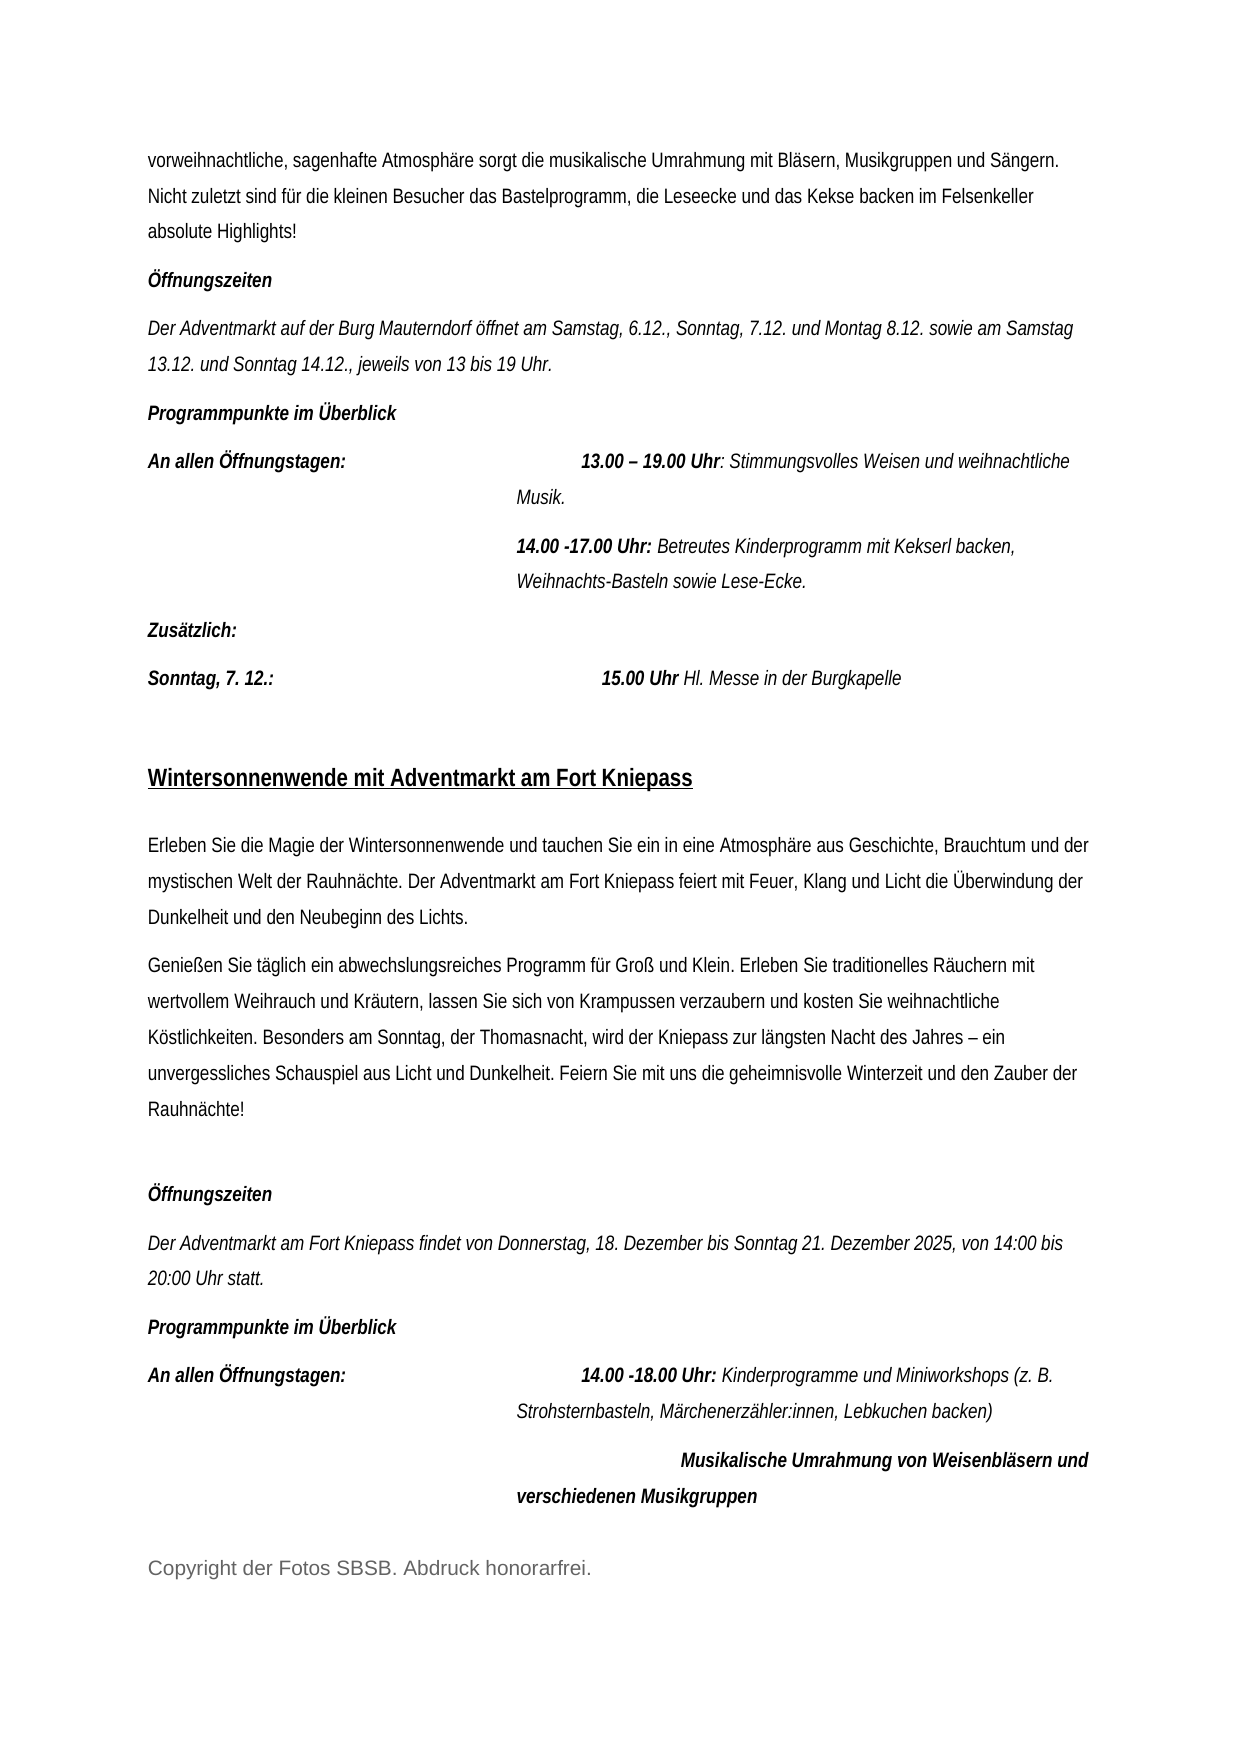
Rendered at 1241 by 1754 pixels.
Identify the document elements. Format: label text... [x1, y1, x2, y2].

text An allen Öffnungstagen: 14.00 -18.00 Uhr: Kinderprogramme und Miniworkshops (z. B. Strohsternbasteln, Märchenerzähler:innen, Lebkuchen backen) [148, 1363, 1093, 1423]
text Programmpunkte im Überblick [148, 401, 1093, 425]
text Der Adventmarkt am Fort Kniepass findet von Donnerstag, 18. Dezember bis Sonntag 21. Dezember 2025, von 14:00 bis 20:00 Uhr statt. [148, 1230, 1093, 1290]
text Programmpunkte im Überblick [148, 1315, 1093, 1339]
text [148, 148, 1093, 243]
text Sonntag, 7. 12.: 15.00 Uhr Hl. Messe in der Burgkapelle [148, 666, 1093, 690]
text Musikalische Umrahmung von Weisenbläsern und verschiedenen Musikgruppen [148, 1448, 1093, 1507]
text Zusätzlich: [148, 618, 1093, 642]
text Genießen Sie täglich ein abwechslungsreiches Programm für Groß und Klein. Erleben Sie traditionelles Räuchern mit wertvollem Weihrauch und Kräutern, lassen Sie sich von Krampussen verzaubern und kosten Sie weihnachtliche Köstlichkeiten. Besonders am Sonntag, der Thomasnacht, wird der Kniepass zur längsten Nacht des Jahres – ein unvergessliches Schauspiel aus Licht und Dunkelheit. Feiern Sie mit uns die geheimnisvolle Winterzeit und den Zauber der Rauhnächte! [148, 953, 1093, 1121]
text 14.00 -17.00 Uhr: Betreutes Kinderprogramm mit Kekserl backen, Weihnachts-Basteln sowie Lese-Ecke. [516, 533, 1093, 593]
text Der Adventmarkt auf der Burg Mauterndorf öffnet am Samstag, 6.12., Sonntag, 7.12. und Montag 8.12. sowie am Samstag 13.12. und Sonntag 14.12., jeweils von 13 bis 19 Uhr. [148, 316, 1093, 376]
text Öffnungszeiten [148, 1182, 1093, 1206]
text Wintersonnenwende mit Adventmarkt am Fort Kniepass [148, 763, 1093, 792]
text An allen Öffnungstagen: 13.00 – 19.00 Uhr: Stimmungsvolles Weisen und weihnachtliche Musik. [148, 449, 1093, 509]
text Copyright der Fotos SBSB. Abdruck honorarfrei. [148, 1556, 1093, 1580]
text Erleben Sie die Magie der Wintersonnenwende und tauchen Sie ein in eine Atmosphäre aus Geschichte, Brauchtum und der mystischen Welt der Rauhnächte. Der Adventmarkt am Fort Kniepass feiert mit Feuer, Klang und Licht die Überwindung der Dunkelheit und den Neubeginn des Lichts. [148, 833, 1093, 929]
text Öffnungszeiten [148, 268, 1093, 292]
